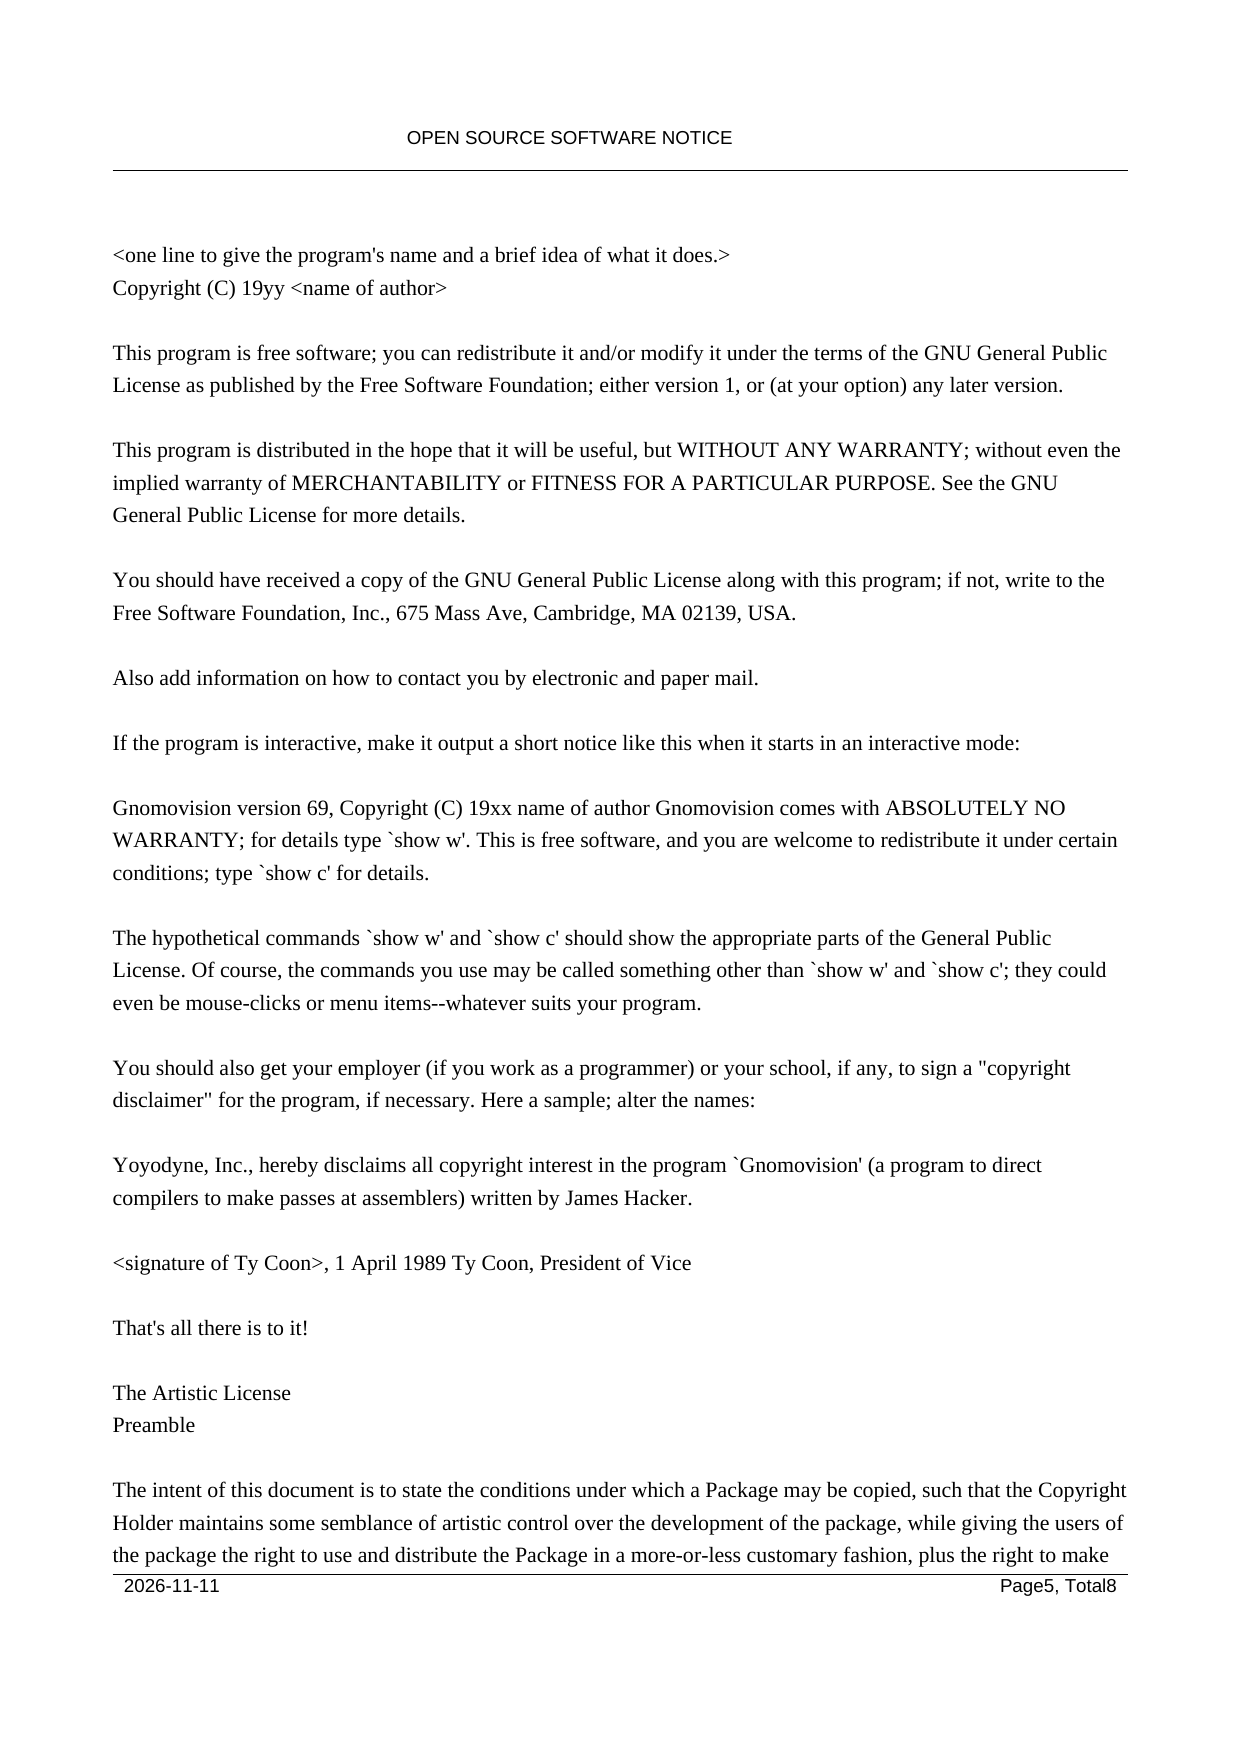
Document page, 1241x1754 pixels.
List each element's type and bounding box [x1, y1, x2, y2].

text [112, 206, 1128, 1571]
